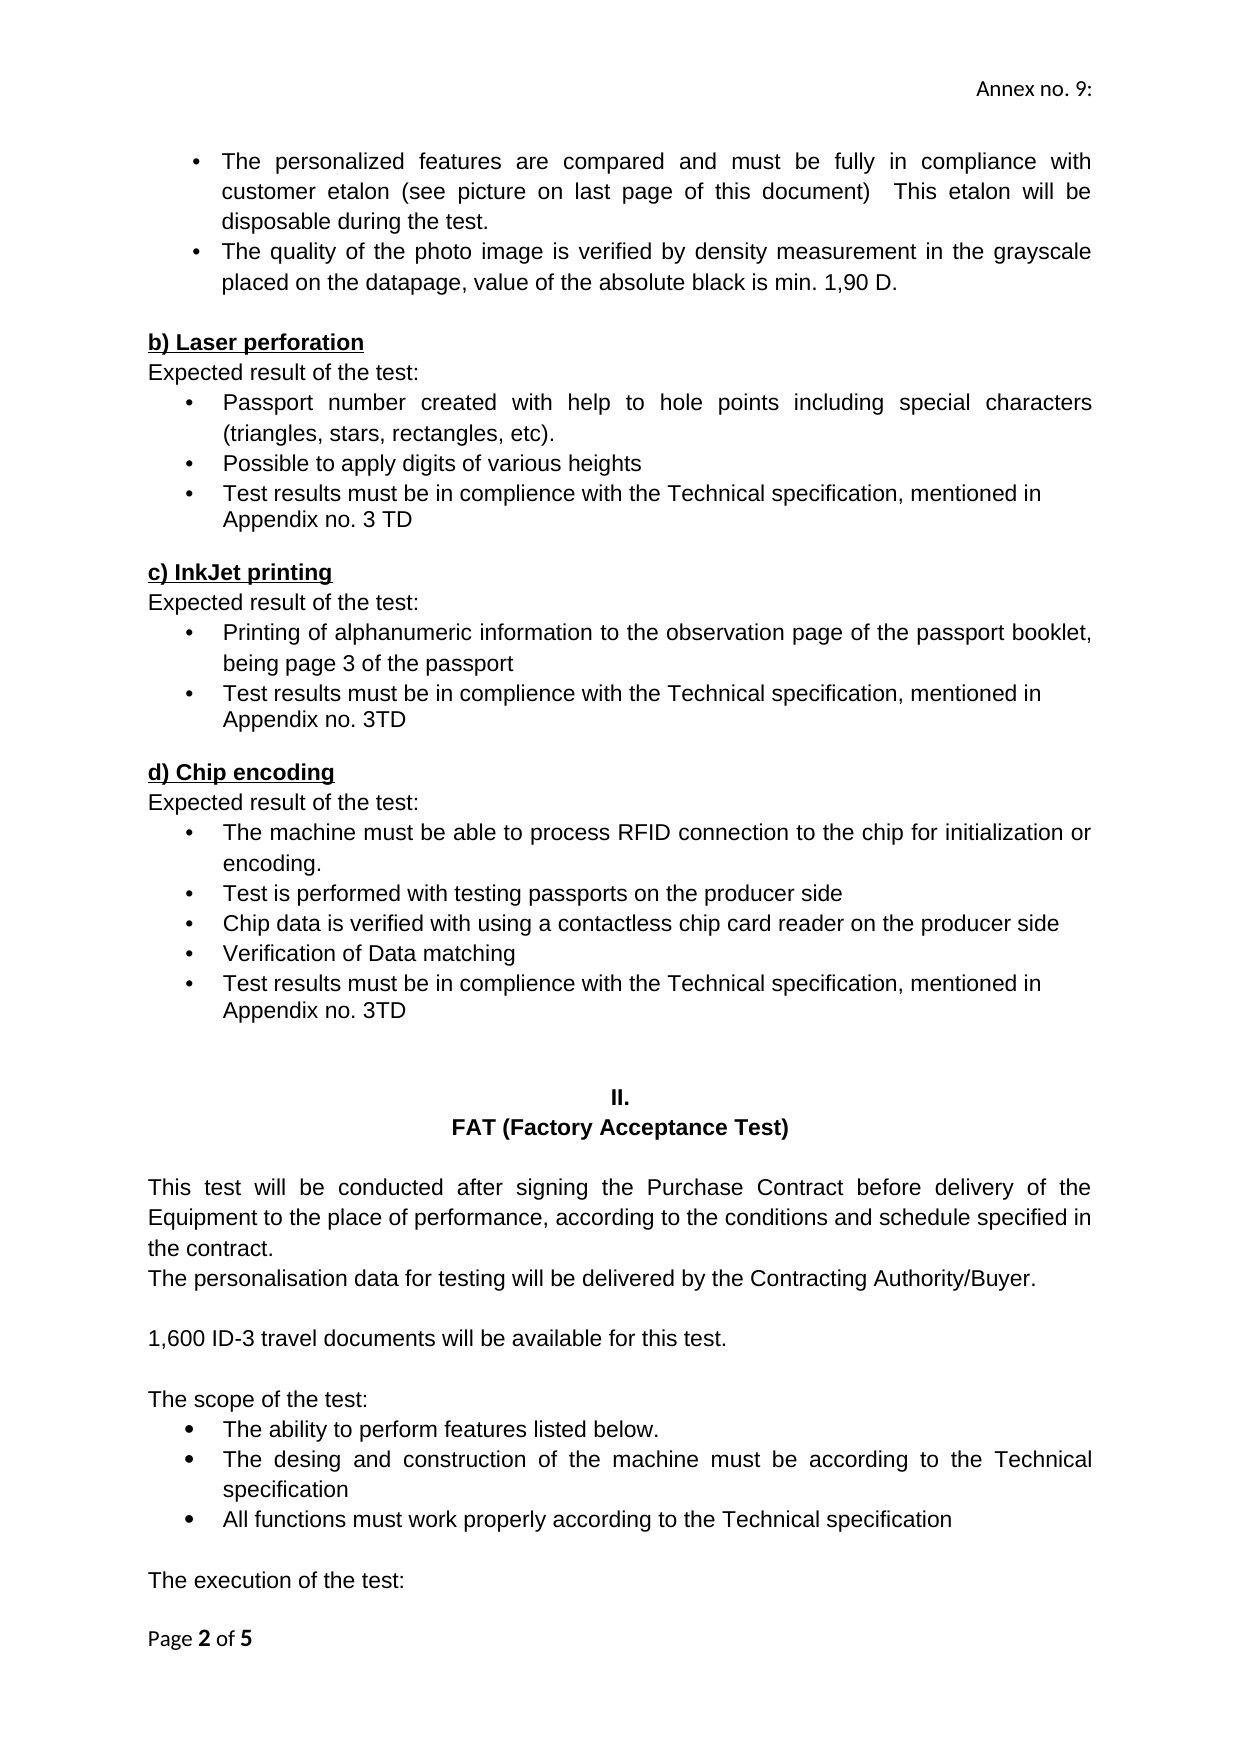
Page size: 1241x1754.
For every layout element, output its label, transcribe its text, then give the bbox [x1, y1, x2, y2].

list The machine must be able to process RFID connection to the chip for initialization or encoding. [185, 819, 1093, 876]
text Expected result of the test: [148, 789, 1093, 815]
list Test results must be in complience with the Technical specification, mentioned in Appendix no. 3TD [185, 970, 1093, 1023]
list Possible to apply digits of various heights [185, 450, 1093, 476]
list The ability to perform features listed below. [185, 1416, 1093, 1442]
list Chip data is verified with using a contactless chip card reader on the producer side [185, 910, 1093, 936]
text The scope of the test: [148, 1386, 1093, 1412]
text c) InkJet printing [148, 559, 1093, 585]
text II. [148, 1083, 1093, 1110]
text The execution of the test: [148, 1567, 1093, 1593]
text d) Chip encoding [148, 759, 1093, 785]
text 1,600 ID-3 travel documents will be available for this test. [148, 1325, 1093, 1351]
list Test results must be in complience with the Technical specification, mentioned in Appendix no. 3TD [185, 680, 1093, 732]
list All functions must work properly according to the Technical specification [185, 1506, 1093, 1533]
list The quality of the photo image is verified by density measurement in the grayscale placed on the datapage, value of the absolute black is min. 1,90 D. [192, 238, 1093, 295]
text Expected result of the test: [148, 359, 1093, 385]
text Expected result of the test: [148, 589, 1093, 616]
list The personalized features are compared and must be fully in compliance with customer etalon (see picture on last page of this document) This etalon will be disposable during the test. [192, 148, 1093, 234]
text b) Laser perforation [148, 329, 1093, 355]
text FAT (Factory Acceptance Test) [148, 1114, 1093, 1140]
list Verification of Data matching [185, 940, 1093, 966]
list Passport number created with help to hole points including special characters (triangles, stars, rectangles, etc). [185, 389, 1093, 446]
list Printing of alphanumeric information to the observation page of the passport booklet, being page 3 of the passport [185, 619, 1093, 676]
text This test will be conducted after signing the Purchase Contract before delivery of the Equipment to the place of performance, according to the conditions and schedule specified in the contract. [148, 1174, 1093, 1261]
list Test is performed with testing passports on the producer side [185, 880, 1093, 906]
list The desing and construction of the machine must be according to the Technical specification [185, 1446, 1093, 1502]
text The personalisation data for testing will be delivered by the Contracting Authority/Buyer. [148, 1265, 1093, 1291]
list Test results must be in complience with the Technical specification, mentioned in Appendix no. 3 TD [185, 480, 1093, 533]
